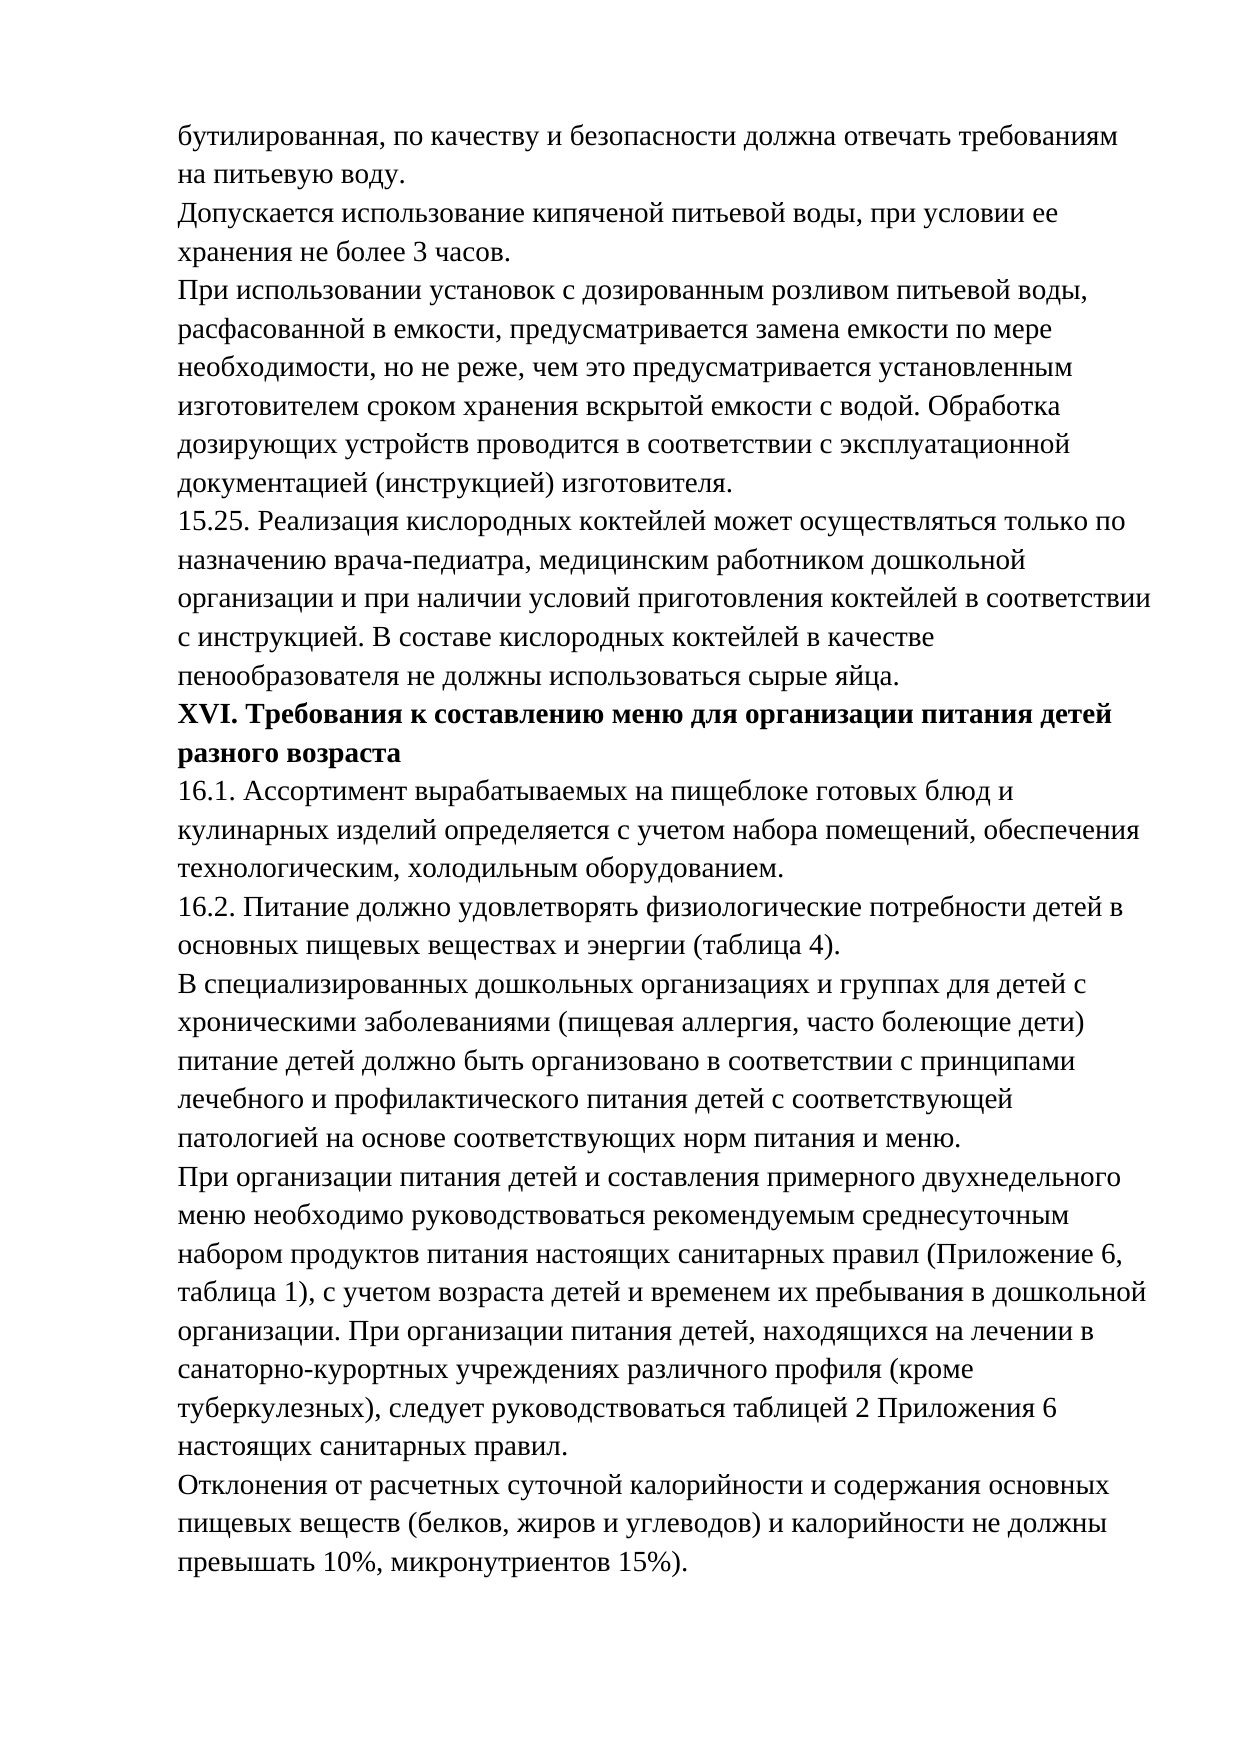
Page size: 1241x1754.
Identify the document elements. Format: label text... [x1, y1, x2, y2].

text Отклонения от расчетных суточной калорийности и содержания основных пищевых веществ (белков, жиров и углеводов) и калорийности не должны превышать 10%, микронутриентов 15%). [177, 1467, 1152, 1578]
text Допускается использование кипяченой питьевой воды, при условии ее хранения не более 3 часов. [177, 195, 1152, 267]
text При организации питания детей и составления примерного двухнедельного меню необходимо руководствоваться рекомендуемым среднесуточным набором продуктов питания настоящих санитарных правил (Приложение 6, таблица 1), с учетом возраста детей и временем их пребывания в дошкольной организации. При организации питания детей, находящихся на лечении в санаторно-курортных учреждениях различного профиля (кроме туберкулезных), следует руководствоваться таблицей 2 Приложения 6 настоящих санитарных правил. [177, 1159, 1152, 1462]
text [177, 118, 1152, 190]
text 15.25. Реализация кислородных коктейлей может осуществляться только по назначению врача-педиатра, медицинским работником дошкольной организации и при наличии условий приготовления коктейлей в соответствии с инструкцией. В составе кислородных коктейлей в качестве пенообразователя не должны использоваться сырые яйца. [177, 503, 1152, 691]
text При использовании установок с дозированным розливом питьевой воды, расфасованной в емкости, предусматривается замена емкости по мере необходимости, но не реже, чем это предусматривается установленным изготовителем сроком хранения вскрытой емкости с водой. Обработка дозирующих устройств проводится в соответствии с эксплуатационной документацией (инструкцией) изготовителя. [177, 272, 1152, 498]
text В специализированных дошкольных организациях и группах для детей с хроническими заболеваниями (пищевая аллергия, часто болеющие дети) питание детей должно быть организовано в соответствии с принципами лечебного и профилактического питания детей с соответствующей патологией на основе соответствующих норм питания и меню. [177, 966, 1152, 1154]
text XVI. Требования к составлению меню для организации питания детей разного возраста [177, 696, 1152, 768]
text 16.1. Ассортимент вырабатываемых на пищеблоке готовых блюд и кулинарных изделий определяется с учетом набора помещений, обеспечения технологическим, холодильным оборудованием. [177, 773, 1152, 884]
text 16.2. Питание должно удовлетворять физиологические потребности детей в основных пищевых веществах и энергии (таблица 4). [177, 889, 1152, 961]
